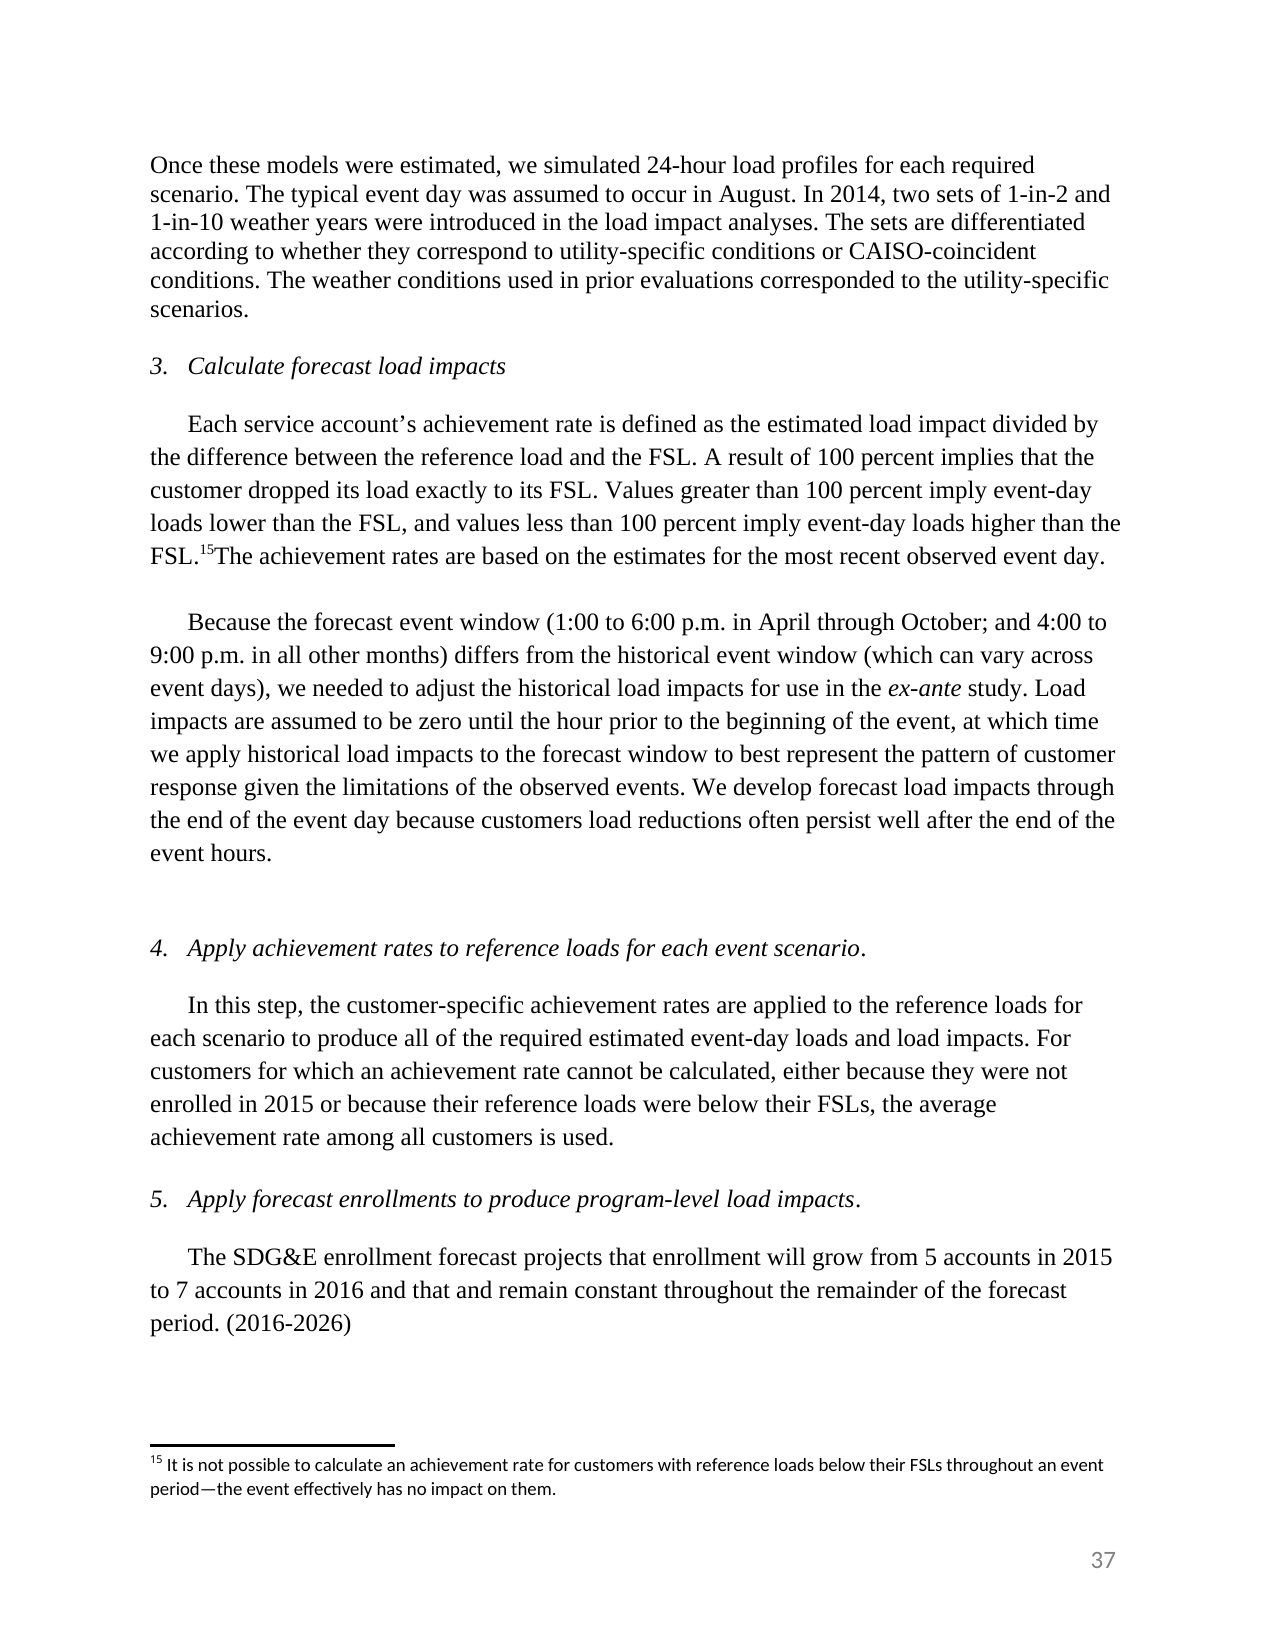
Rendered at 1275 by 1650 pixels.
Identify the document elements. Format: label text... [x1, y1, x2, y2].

text Once these models were estimated, we simulated 24-hour load profiles for each required scenario. The typical event day was assumed to occur in August. In 2014, two sets of 1-in-2 and 1-in-10 weather years were introduced in the load impact analyses. The sets are differentiated according to whether they correspond to utility-specific conditions or CAISO-coincident conditions. The weather conditions used in prior evaluations corresponded to the utility-specific scenarios. [150, 150, 1125, 322]
list Apply forecast enrollments to produce program-level load impacts. [150, 1184, 1125, 1213]
text The SDG&E enrollment forecast projects that enrollment will grow from 5 accounts in 2015 to 7 accounts in 2016 and that and remain constant throughout the remainder of the forecast period. (2016-2026) [150, 1242, 1125, 1336]
text In this step, the customer-specific achievement rates are applied to the reference loads for each scenario to produce all of the required estimated event-day loads and load impacts. For customers for which an achievement rate cannot be calculated, either because they were not enrolled in 2015 or because their reference loads were below their FSLs, the average achievement rate among all customers is used. [150, 990, 1125, 1151]
text Because the forecast event window (1:00 to 6:00 p.m. in April through October; and 4:00 to 9:00 p.m. in all other months) differs from the historical event window (which can vary across event days), we needed to adjust the historical load impacts for use in the ex-ante study. Load impacts are assumed to be zero until the hour prior to the beginning of the event, at which time we apply historical load impacts to the forecast window to best represent the pattern of customer response given the limitations of the observed events. We develop forecast load impacts through the end of the event day because customers load reductions often persist well after the end of the event hours. [150, 607, 1125, 867]
list Calculate forecast load impacts [150, 351, 1125, 380]
list Apply achievement rates to reference loads for each event scenario. [150, 933, 1125, 962]
text Each service account’s achievement rate is defined as the estimated load impact divided by the difference between the reference load and the FSL. A result of 100 percent implies that the customer dropped its load exactly to its FSL. Values greater than 100 percent imply event-day loads lower than the FSL, and values less than 100 percent imply event-day loads higher than the FSL.The achievement rates are based on the estimates for the most recent observed event day. [150, 409, 1125, 569]
